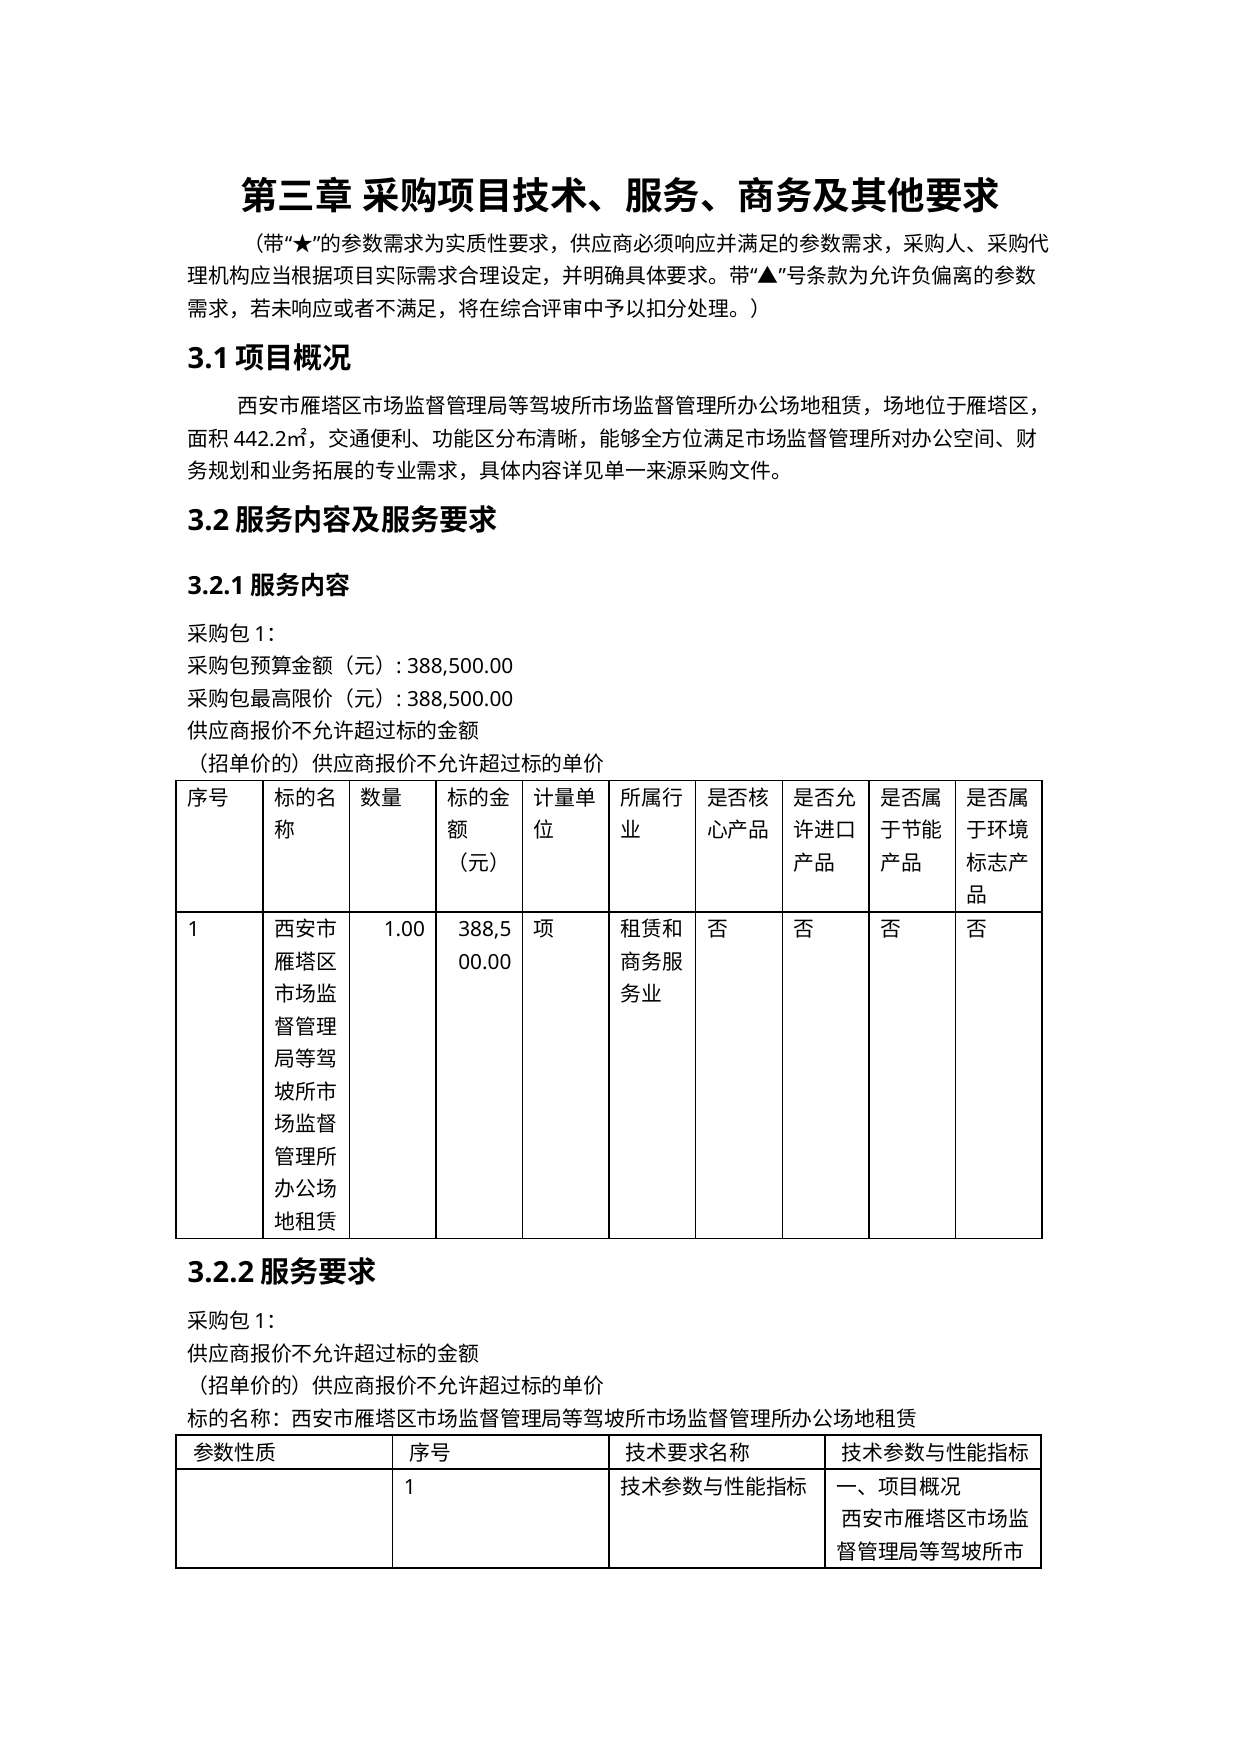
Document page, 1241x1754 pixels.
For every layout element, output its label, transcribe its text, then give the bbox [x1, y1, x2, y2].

text 标的名称：西安市雁塔区市场监督管理局等驾坡所市场监督管理所办公场地租赁 [187, 1402, 1053, 1434]
table_cell 否 [783, 913, 868, 1238]
text （带“★”的参数需求为实质性要求，供应商必须响应并满足的参数需求，采购人、采购代理机构应当根据项目实际需求合理设定，并明确具体要求。带“▲”号条款为允许负偏离的参数需求，若未响应或者不满足，将在综合评审中予以扣分处理。） [187, 227, 1053, 324]
text 第三章 采购项目技术、服务、商务及其他要求 [187, 162, 1053, 227]
table_cell 否 [696, 913, 782, 1238]
table_header 所属行业 [610, 781, 695, 911]
table_cell 1.00 [350, 913, 435, 1238]
table_cell 388,500.00 [437, 913, 522, 1238]
table_header 序号 [393, 1436, 608, 1468]
table_cell 否 [870, 913, 955, 1238]
text 3.2服务内容及服务要求 [187, 487, 1053, 552]
table_header 标的金额 （元） [437, 781, 522, 911]
text （招单价的）供应商报价不允许超过标的单价 [187, 1369, 1053, 1402]
table_cell 1 [177, 913, 262, 1238]
table_cell 技术参数与性能指标 [610, 1470, 824, 1567]
text 采购包1： [187, 617, 1053, 649]
table_header 是否属于环境标志产品 [956, 781, 1041, 911]
table_header 是否属于节能产品 [870, 781, 955, 911]
table_header 是否允许进口产品 [783, 781, 868, 911]
text 3.2.1服务内容 [187, 552, 1053, 617]
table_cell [826, 1470, 1040, 1567]
text 采购包1： [187, 1304, 1053, 1337]
table_cell 西安市雁塔区市场监督管理局等驾坡所市场监督管理所办公场地租赁 [264, 913, 349, 1238]
text 3.2.2服务要求 [187, 1239, 1053, 1304]
text 采购包预算金额（元）: 388,500.00 [187, 649, 1053, 682]
table_cell [177, 1470, 392, 1567]
text 3.1项目概况 [187, 324, 1053, 389]
table_cell 项 [523, 913, 608, 1238]
table_header 技术要求名称 [610, 1436, 824, 1468]
table_cell 租赁和商务服务业 [610, 913, 695, 1238]
table_header 计量单位 [523, 781, 608, 911]
table_header 技术参数与性能指标 [826, 1436, 1040, 1468]
text 西安市雁塔区市场监督管理局等驾坡所市场监督管理所办公场地租赁，场地位于雁塔区，面积442.2㎡，交通便利、功能区分布清晰，能够全方位满足市场监督管理所对办公空间、财务规划和业务拓展的专业需求，具体内容详见单一来源采购文件。 [187, 389, 1053, 487]
text 采购包最高限价（元）: 388,500.00 [187, 682, 1053, 714]
table_cell 1 [393, 1470, 608, 1567]
table_header 参数性质 [177, 1436, 392, 1468]
text （招单价的）供应商报价不允许超过标的单价 [187, 747, 1053, 779]
table_header 数量 [350, 781, 435, 911]
table_cell 否 [956, 913, 1041, 1238]
table_header 序号 [177, 781, 262, 911]
table_header 标的名称 [264, 781, 349, 911]
text 供应商报价不允许超过标的金额 [187, 714, 1053, 747]
table_header 是否核心产品 [696, 781, 782, 911]
text 供应商报价不允许超过标的金额 [187, 1337, 1053, 1369]
